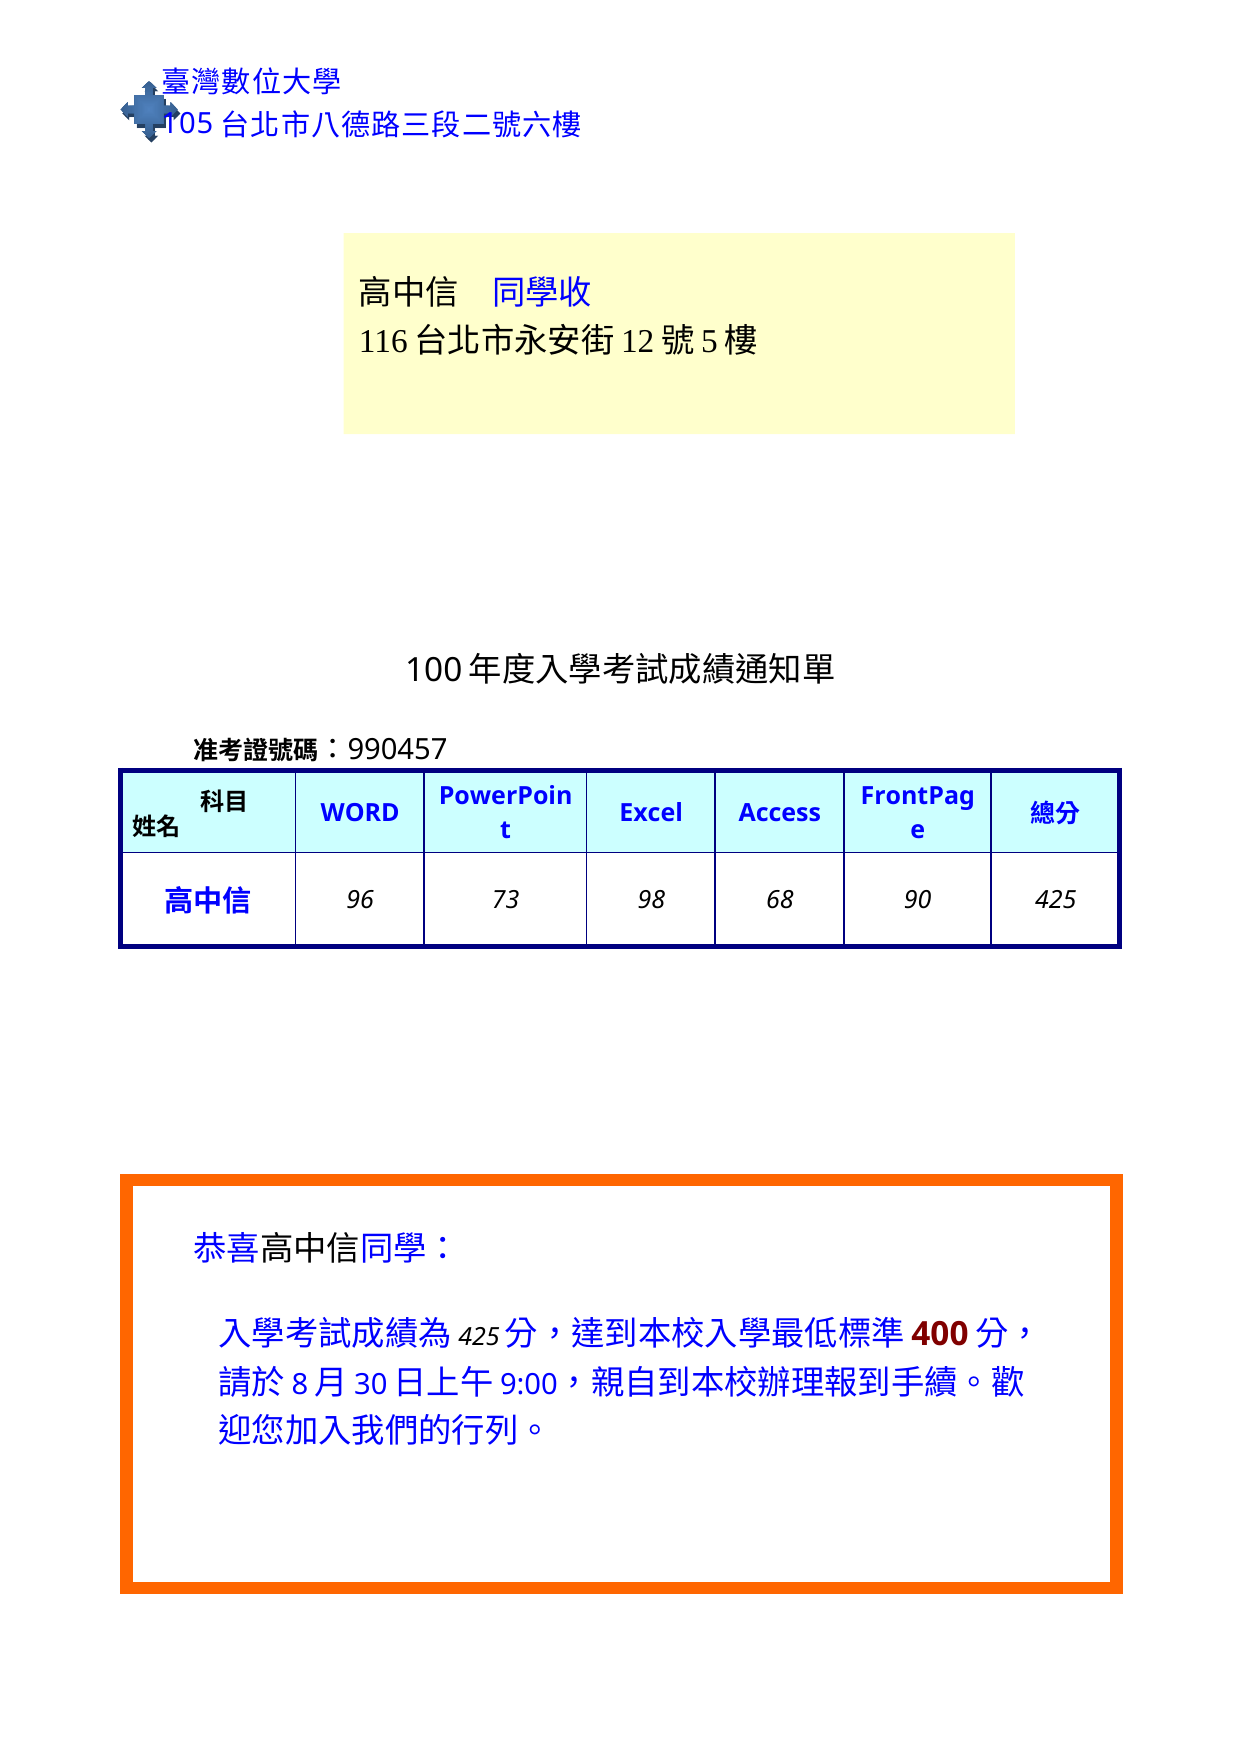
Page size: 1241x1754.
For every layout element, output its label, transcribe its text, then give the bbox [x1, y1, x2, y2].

text 恭喜高中信同學： [193, 1221, 1047, 1270]
text 入學考試成績為425分，達到本校入學最低標準400分，請於上午9:00，親自到本校辦理報到手續。歡迎您加入我們的行列。 [218, 1307, 1047, 1452]
table_header 臺灣數位大學 105台北市八德路三段二號六樓 [107, 59, 1133, 547]
table_cell 100年度入學考試成績通知單 准考證號碼：990457 [107, 548, 1133, 1121]
